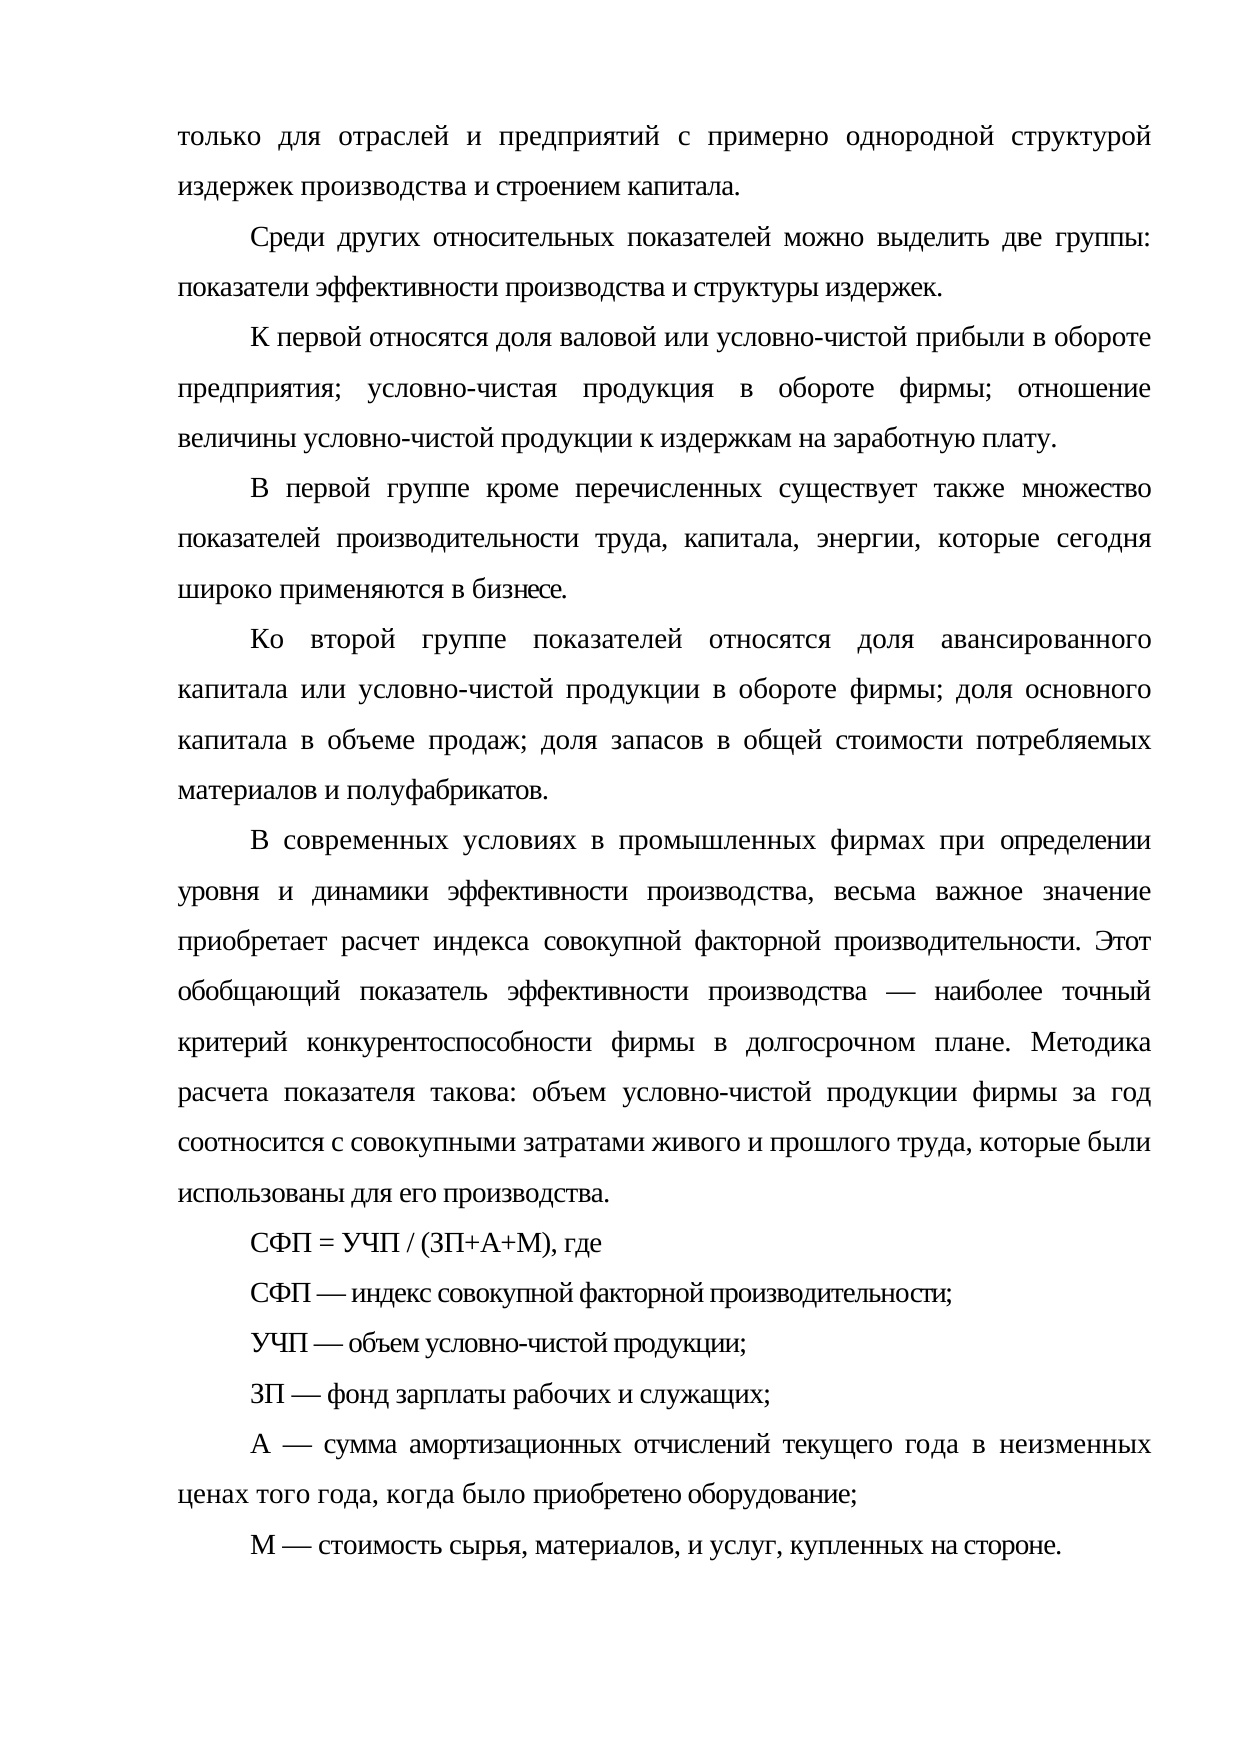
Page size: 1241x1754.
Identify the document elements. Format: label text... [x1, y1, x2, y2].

text Ко второй группе показателей относятся доля авансированного капитала или условно-чистой продукции в обороте фирмы; доля основного капитала в объеме продаж; доля запасов в общей стоимости потребляемых материалов и полуфабрикатов. [177, 621, 1152, 806]
text В современных условиях в промышленных фирмах при определении уровня и динамики эффективности производства, весьма важное значение приобретает расчет индекса совокупной факторной производительности. Этот обобщающий показатель эффективности производства — наиболее точный критерий конкурентоспособности фирмы в долгосрочном плане. Методика расчета показателя такова: объем условно-чистой продукции фирмы за год соотносится с совокупными затратами живого и прошлого труда, которые были использованы для его производства. [177, 822, 1152, 1208]
text УЧП — объем условно-чистой продукции; [177, 1326, 1152, 1359]
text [177, 118, 1152, 202]
text А — сумма амортизационных отчислений текущего года в неизменных ценах того года, когда было приобретено оборудование; [177, 1426, 1152, 1510]
text М — стоимость сырья, материалов, и услуг, купленных на стороне. [177, 1527, 1152, 1560]
subtitle СФП = УЧП / (ЗП+А+М), где [177, 1225, 1152, 1258]
text Среди других относительных показателей можно выделить две группы: показатели эффективности производства и структуры издержек. [177, 219, 1152, 303]
text ЗП — фонд зарплаты рабочих и служащих; [177, 1376, 1152, 1409]
text К первой относятся доля валовой или условно-чистой прибыли в обороте предприятия; условно-чистая продукция в обороте фирмы; отношение величины условно-чистой продукции к издержкам на заработную плату. [177, 319, 1152, 453]
text СФП — индекс совокупной факторной производительности; [177, 1275, 1152, 1309]
text В первой группе кроме перечисленных существует также множество показателей производительности труда, капитала, энергии, которые сегодня широко применяются в бизнесе. [177, 470, 1152, 604]
